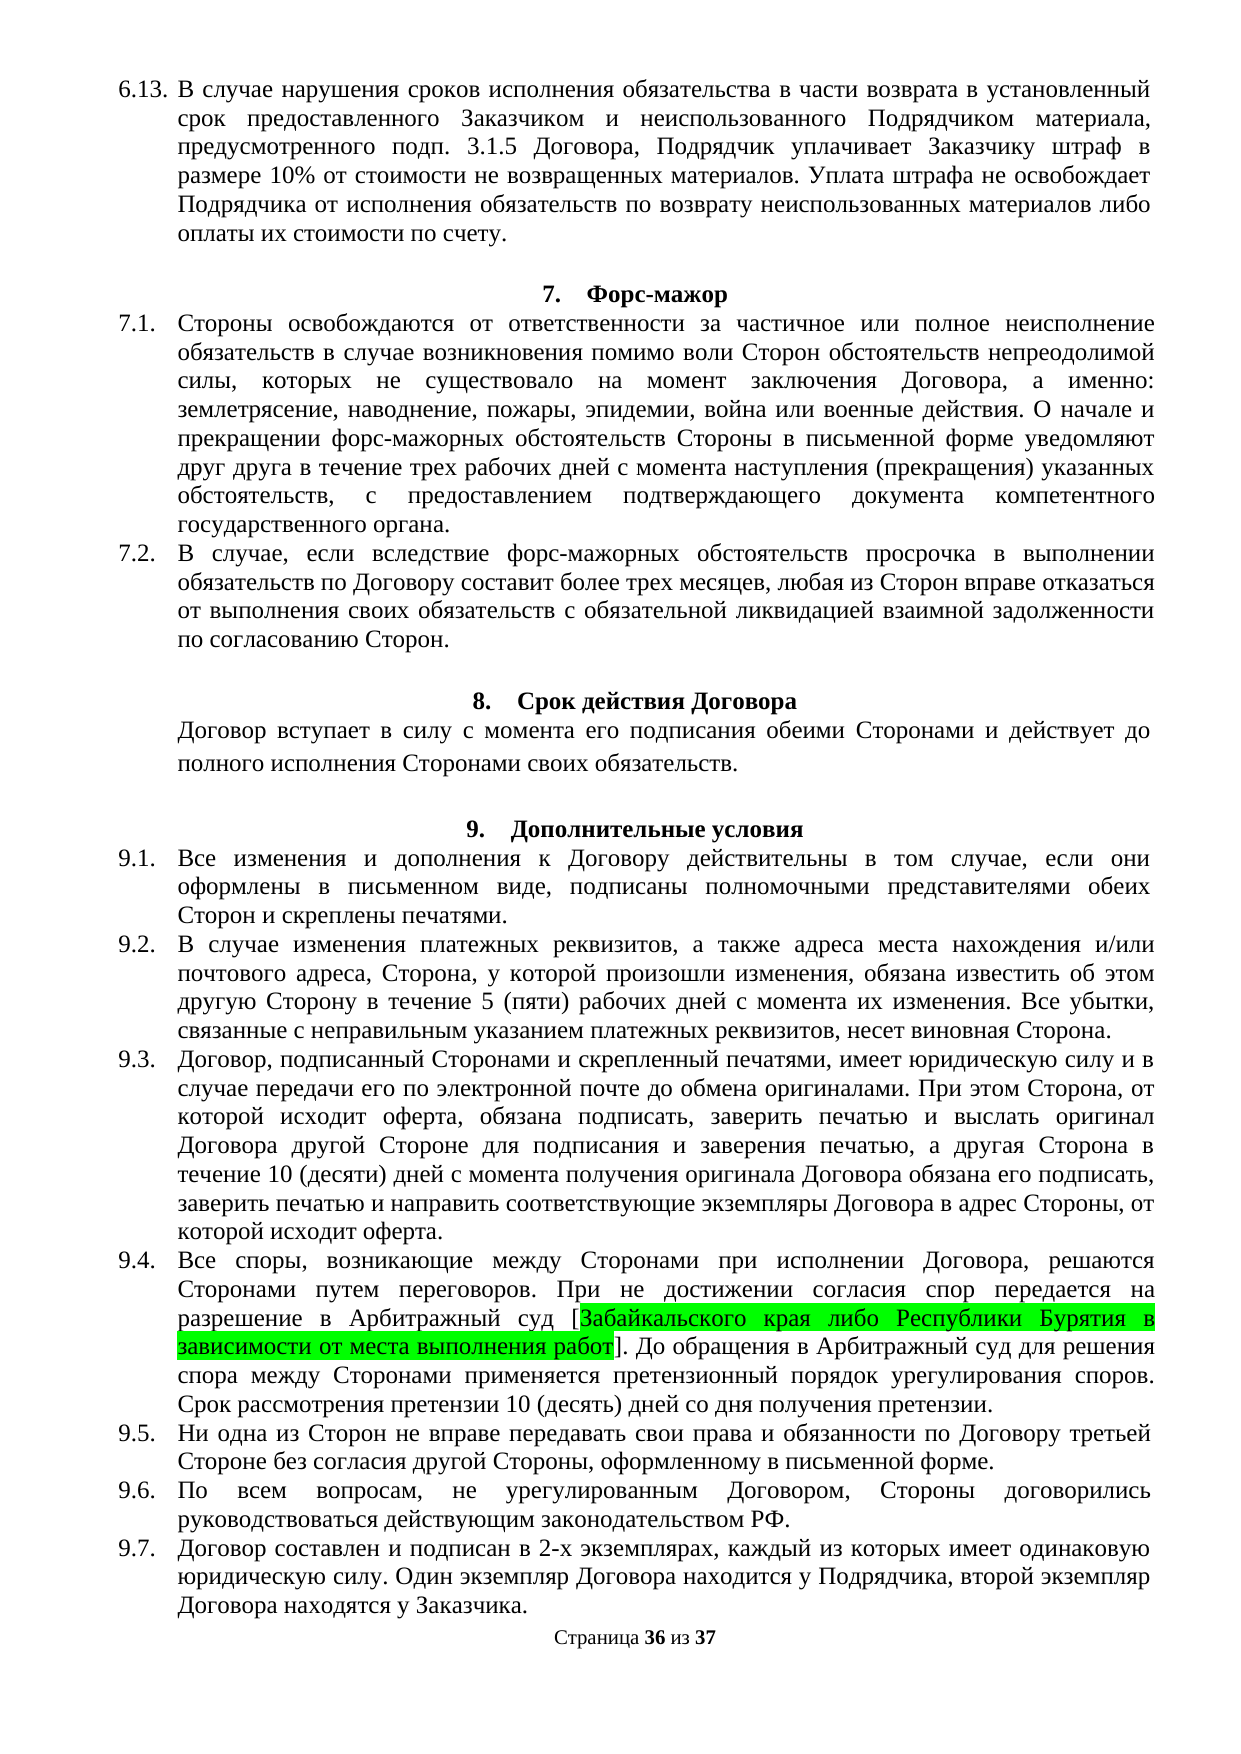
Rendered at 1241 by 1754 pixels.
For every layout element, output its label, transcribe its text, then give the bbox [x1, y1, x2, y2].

list Ни одна из Сторон не вправе передавать свои права и обязанности по Договору третьей Стороне без согласия другой Стороны, оформленному в письменной форме. [118, 1418, 1152, 1475]
list Все споры, возникающие между Сторонами при исполнении Договора, решаются Сторонами путем переговоров. При не достижении согласия спор передается на разрешение в Арбитражный суд [Забайкальского края либо Республики Бурятия в зависимости от места выполнения работ]. До обращения в Арбитражный суд для решения спора между Сторонами применяется претензионный порядок урегулирования споров. Срок рассмотрения претензии 10 (десять) дней со дня получения претензии. [118, 1245, 1155, 1418]
list Договор, подписанный Сторонами и скрепленный печатями, имеет юридическую силу и в случае передачи его по электронной почте до обмена оригиналами. При этом Сторона, от которой исходит оферта, обязана подписать, заверить печатью и выслать оригинал Договора другой Стороне для подписания и заверения печатью, а другая Сторона в течение 10 (десяти) дней с момента получения оригинала Договора обязана его подписать, заверить печатью и направить соответствующие экземпляры Договора в адрес Стороны, от которой исходит оферта. [118, 1044, 1155, 1245]
list Срок действия Договора [118, 686, 1152, 715]
text Договор вступает в силу с момента его подписания обеими Сторонами и действует до полного исполнения Сторонами своих обязательств. [177, 715, 1152, 777]
list По всем вопросам, не урегулированным Договором, Стороны договорились руководствоваться действующим законодательством РФ. [118, 1475, 1152, 1533]
list В случае изменения платежных реквизитов, а также адреса места нахождения и/или почтового адреса, Сторона, у которой произошли изменения, обязана известить об этом другую Сторону в течение 5 (пяти) рабочих дней с момента их изменения. Все убытки, связанные с неправильным указанием платежных реквизитов, несет виновная Сторона. [118, 929, 1155, 1044]
list В случае нарушения сроков исполнения обязательства в части возврата в установленный срок предоставленного Заказчиком и неиспользованного Подрядчиком материала, предусмотренного подп. 3.1.5 Договора, Подрядчик уплачивает Заказчику штраф в размере 10% от стоимости не возвращенных материалов. Уплата штрафа не освобождает Подрядчика от исполнения обязательств по возврату неиспользованных материалов либо оплаты их стоимости по счету. [118, 74, 1152, 246]
list Стороны освобождаются от ответственности за частичное или полное неисполнение обязательств в случае возникновения помимо воли Сторон обстоятельств непреодолимой силы, которых не существовало на момент заключения Договора, а именно: землетрясение, наводнение, пожары, эпидемии, война или военные действия. О начале и прекращении форс-мажорных обстоятельств Стороны в письменной форме уведомляют друг друга в течение трех рабочих дней с момента наступления (прекращения) указанных обстоятельств, с предоставлением подтверждающего документа компетентного государственного органа. [118, 308, 1155, 538]
list Дополнительные условия [118, 814, 1152, 843]
list В случае, если вследствие форс-мажорных обстоятельств просрочка в выполнении обязательств по Договору составит более трех месяцев, любая из Сторон вправе отказаться от выполнения своих обязательств с обязательной ликвидацией взаимной задолженности по согласованию Сторон. [118, 538, 1155, 653]
list Договор составлен и подписан в 2-х экземплярах, каждый из которых имеет одинаковую юридическую силу. Один экземпляр Договора находится у Подрядчика, второй экземпляр Договора находятся у Заказчика. [118, 1533, 1152, 1619]
list Все изменения и дополнения к Договору действительны в том случае, если они оформлены в письменном виде, подписаны полномочными представителями обеих Сторон и скреплены печатями. [118, 843, 1152, 929]
list Форс-мажор [118, 279, 1152, 308]
